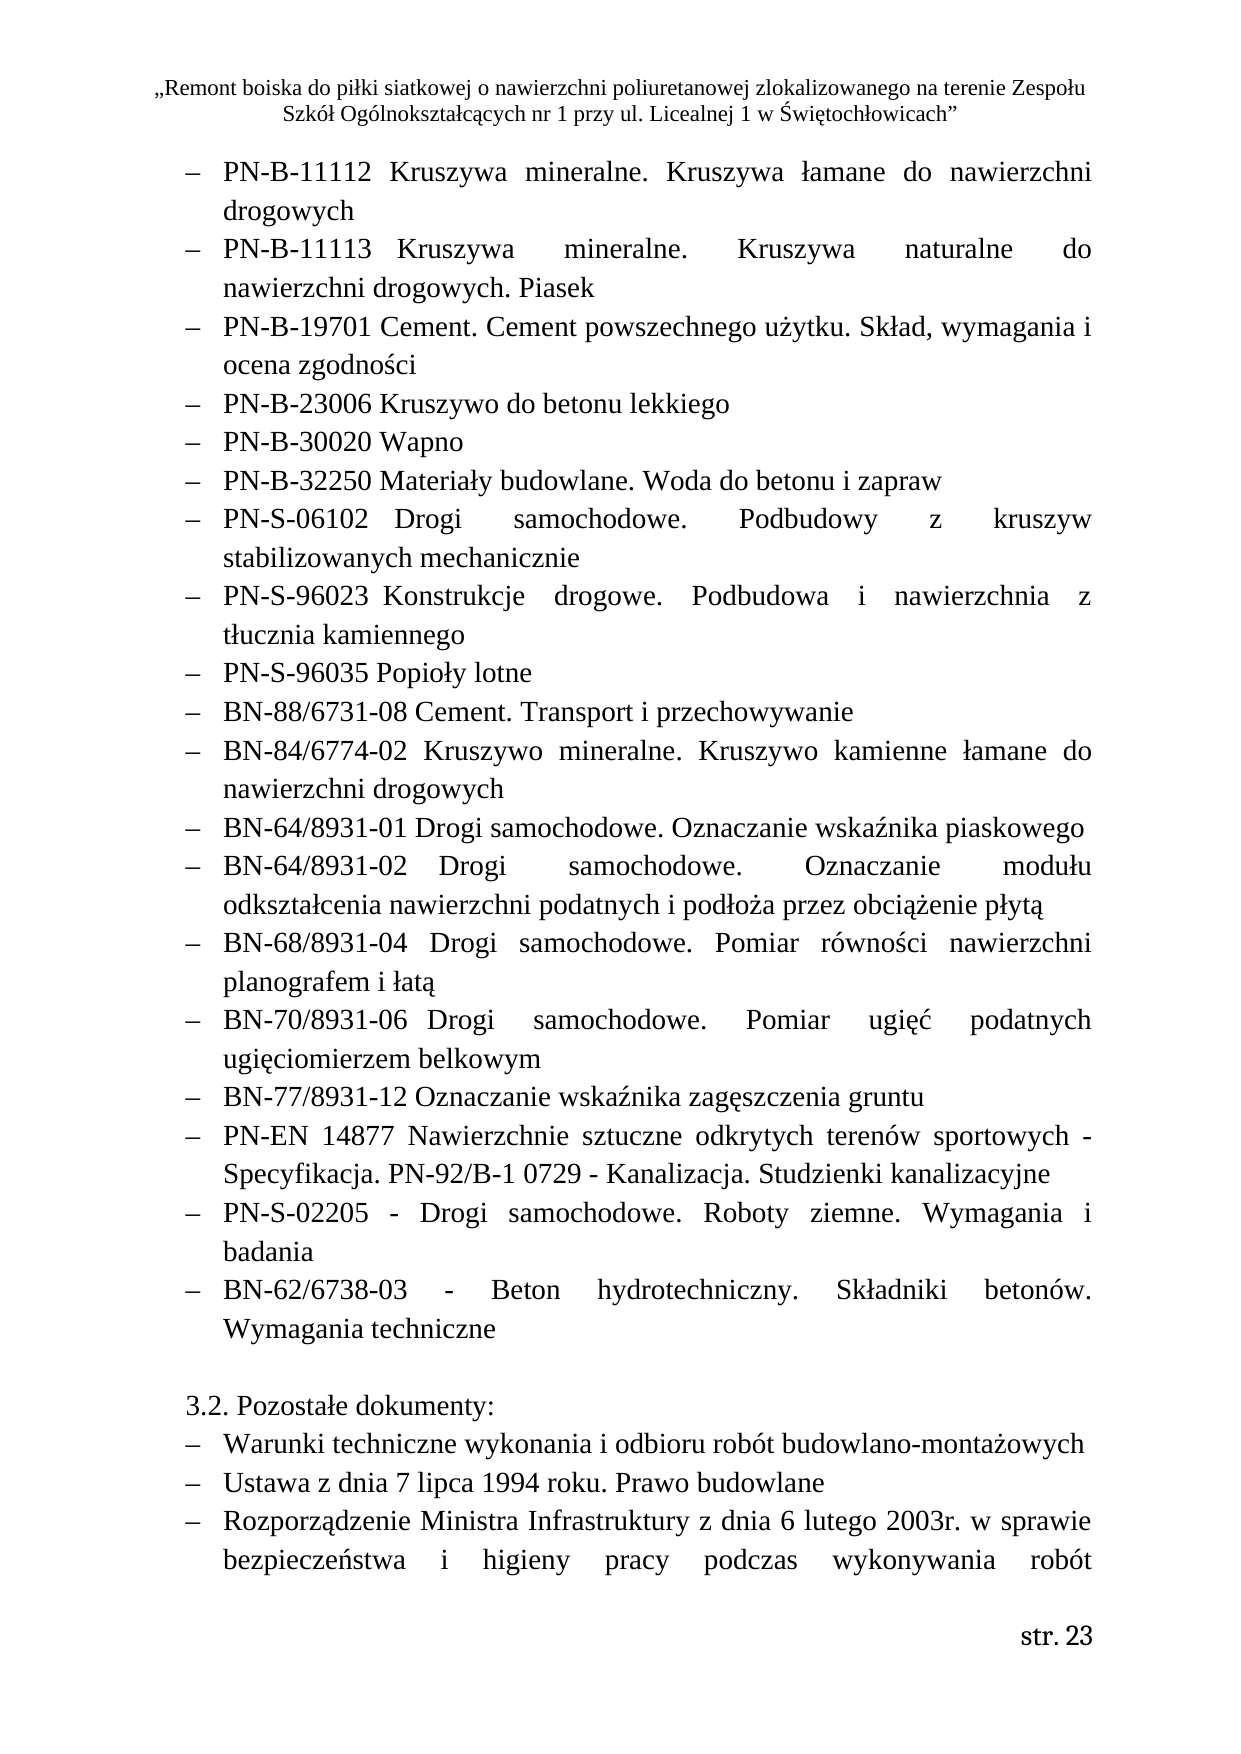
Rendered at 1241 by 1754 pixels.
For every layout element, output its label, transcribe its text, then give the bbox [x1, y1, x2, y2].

list PN-EN 14877 Nawierzchnie sztuczne odkrytych terenów sportowych -Specyfikacja. PN-92/B-1 0729 - Kanalizacja. Studzienki kanalizacyjne [185, 1118, 1093, 1190]
list Warunki techniczne wykonania i odbioru robót budowlano-montażowych [185, 1426, 1093, 1460]
list PN-S-06102 Drogi samochodowe. Podbudowy z kruszyw stabilizowanych mechanicznie [185, 501, 1093, 573]
list PN-S-02205 - Drogi samochodowe. Roboty ziemne. Wymagania i badania [185, 1195, 1093, 1267]
list Ustawa z dnia 7 lipca 1994 roku. Prawo budowlane [185, 1465, 1093, 1498]
list BN-77/8931-12 Oznaczanie wskaźnika zagęszczenia gruntu [185, 1079, 1093, 1113]
list PN-S-96035 Popioły lotne [185, 656, 1093, 689]
list BN-64/8931-02 Drogi samochodowe. Oznaczanie modułu odkształcenia nawierzchni podatnych i podłoża przez obciążenie płytą [185, 848, 1093, 920]
list BN-70/8931-06 Drogi samochodowe. Pomiar ugięć podatnych ugięciomierzem belkowym [185, 1002, 1093, 1074]
list BN-64/8931-01 Drogi samochodowe. Oznaczanie wskaźnika piaskowego [185, 810, 1093, 843]
list PN-B-30020 Wapno [185, 424, 1093, 458]
list BN-84/6774-02 Kruszywo mineralne. Kruszywo kamienne łamane do nawierzchni drogowych [185, 733, 1093, 805]
list PN-B-11113 Kruszywa mineralne. Kruszywa naturalne do nawierzchni drogowych. Piasek [185, 232, 1093, 304]
list PN-B-32250 Materiały budowlane. Woda do betonu i zapraw [185, 463, 1093, 496]
list BN-68/8931-04 Drogi samochodowe. Pomiar równości nawierzchni planografem i łatą [185, 925, 1093, 997]
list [185, 1503, 1093, 1576]
list PN-B-11112 Kruszywa mineralne. Kruszywa łamane do nawierzchni drogowych [185, 154, 1093, 227]
list BN-88/6731-08 Cement. Transport i przechowywanie [185, 694, 1093, 728]
list PN-S-96023 Konstrukcje drogowe. Podbudowa i nawierzchnia z tłucznia kamiennego [185, 578, 1093, 651]
list BN-62/6738-03 - Beton hydrotechniczny. Składniki betonów. Wymagania techniczne [185, 1272, 1093, 1344]
list PN-B-19701 Cement. Cement powszechnego użytku. Skład, wymagania i ocena zgodności [185, 309, 1093, 381]
list PN-B-23006 Kruszywo do betonu lekkiego [185, 386, 1093, 419]
text 3.2. Pozostałe dokumenty: [185, 1388, 1093, 1421]
